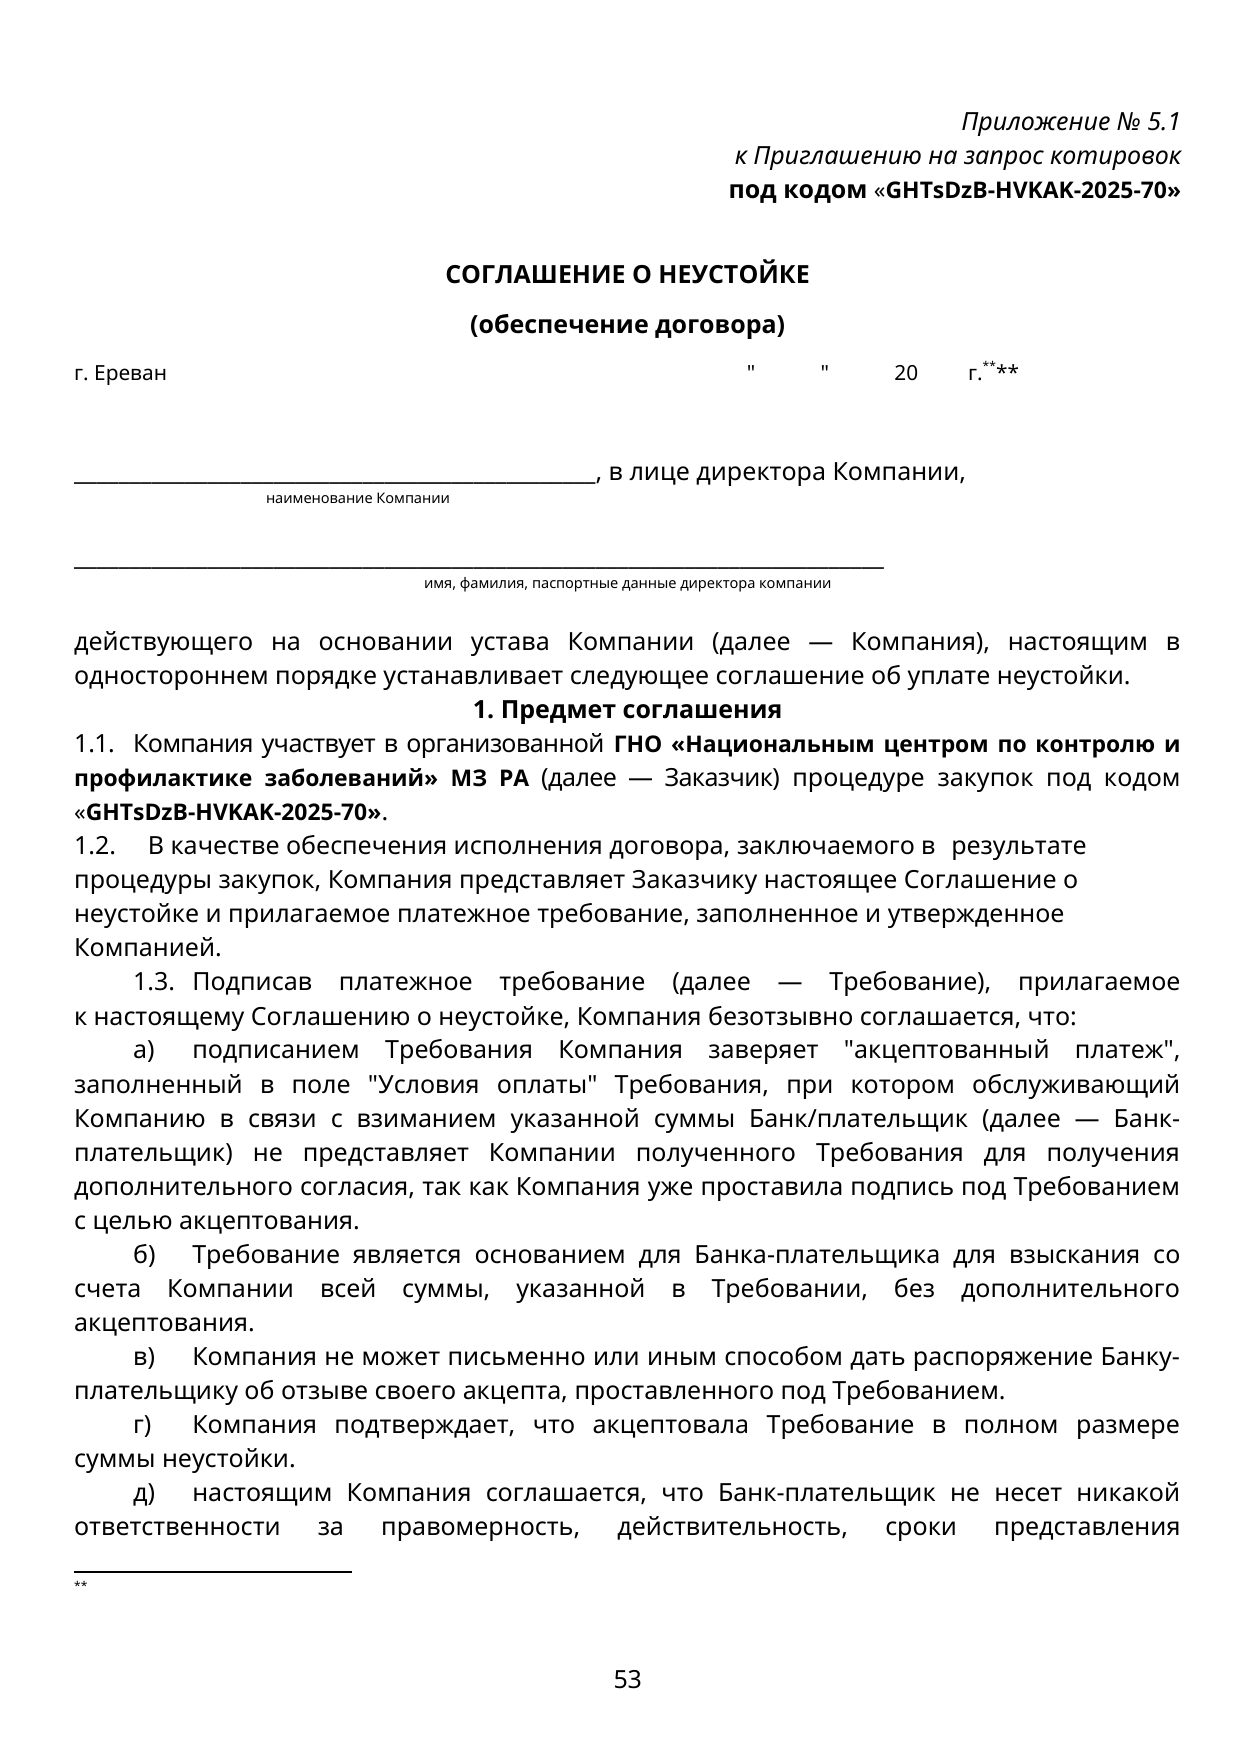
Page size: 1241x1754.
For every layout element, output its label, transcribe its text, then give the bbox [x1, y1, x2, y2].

text б) Требование является основанием для Банка-плательщика для взыскания со счета Компании всей суммы, указанной в Требовании, без дополнительного акцептования. [74, 1237, 1181, 1339]
text г) Компания подтверждает, что акцептовала Требование в полном размере суммы неустойки. [74, 1407, 1181, 1475]
text СОГЛАШЕНИЕ О НЕУСТОЙКЕ [74, 256, 1181, 290]
text 1.3. Подписав платежное требование (далее — Требование), прилагаемое к настоящему Соглашению о неустойке, Компания безотзывно соглашается, что: [74, 964, 1181, 1032]
text _________________________________________________________________________ [74, 538, 1181, 572]
text 1.1. Компания участвует в организованной ГНО «Национальным центром по контролю и профилактике заболеваний» МЗ РА (далее — Заказчик) процедуре закупок под кодом «GHTsDzB-HVKAK-2025-70». [74, 725, 1181, 828]
text (обеспечение договора) [74, 307, 1181, 341]
text наименование Компании [266, 488, 1181, 522]
text _______________________________________________, в лице директора Компании, [74, 454, 1181, 488]
text Приложение № 5.1 [74, 103, 1181, 137]
text 1.2. В качестве обеспечения исполнения договора, заключаемого в результате процедуры закупок, Компания представляет Заказчику настоящее Соглашение о неустойке и прилагаемое платежное требование, заполненное и утвержденное Компанией. [74, 828, 1181, 964]
text а) подписанием Требования Компания заверяет "акцептованный платеж", заполненный в поле "Условия оплаты" Требования, при котором обслуживающий Компанию в связи с взиманием указанной суммы Банк/плательщик (далее — Банк-плательщик) не представляет Компании полученного Требования для получения дополнительного согласия, так как Компания уже проставила подпись под Требованием с целью акцептования. [74, 1032, 1181, 1237]
text к Приглашению на запрос котировок под кодом «GHTsDzB-HVKAK-2025-70» [74, 137, 1181, 206]
text имя, фамилия, паспортные данные директора компании [74, 572, 1181, 607]
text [74, 1475, 1181, 1543]
text 1. Предмет соглашения [74, 691, 1181, 725]
text в) Компания не может письменно или иным способом дать распоряжение Банку-плательщику об отзыве своего акцепта, проставленного под Требованием. [74, 1339, 1181, 1407]
text действующего на основании устава Компании (далее — Компания), настоящим в одностороннем порядке устанавливает следующее соглашение об уплате неустойки. [74, 623, 1181, 691]
table_header " " 20 г.** [561, 358, 1030, 403]
table_header г. Ереван [63, 358, 561, 403]
